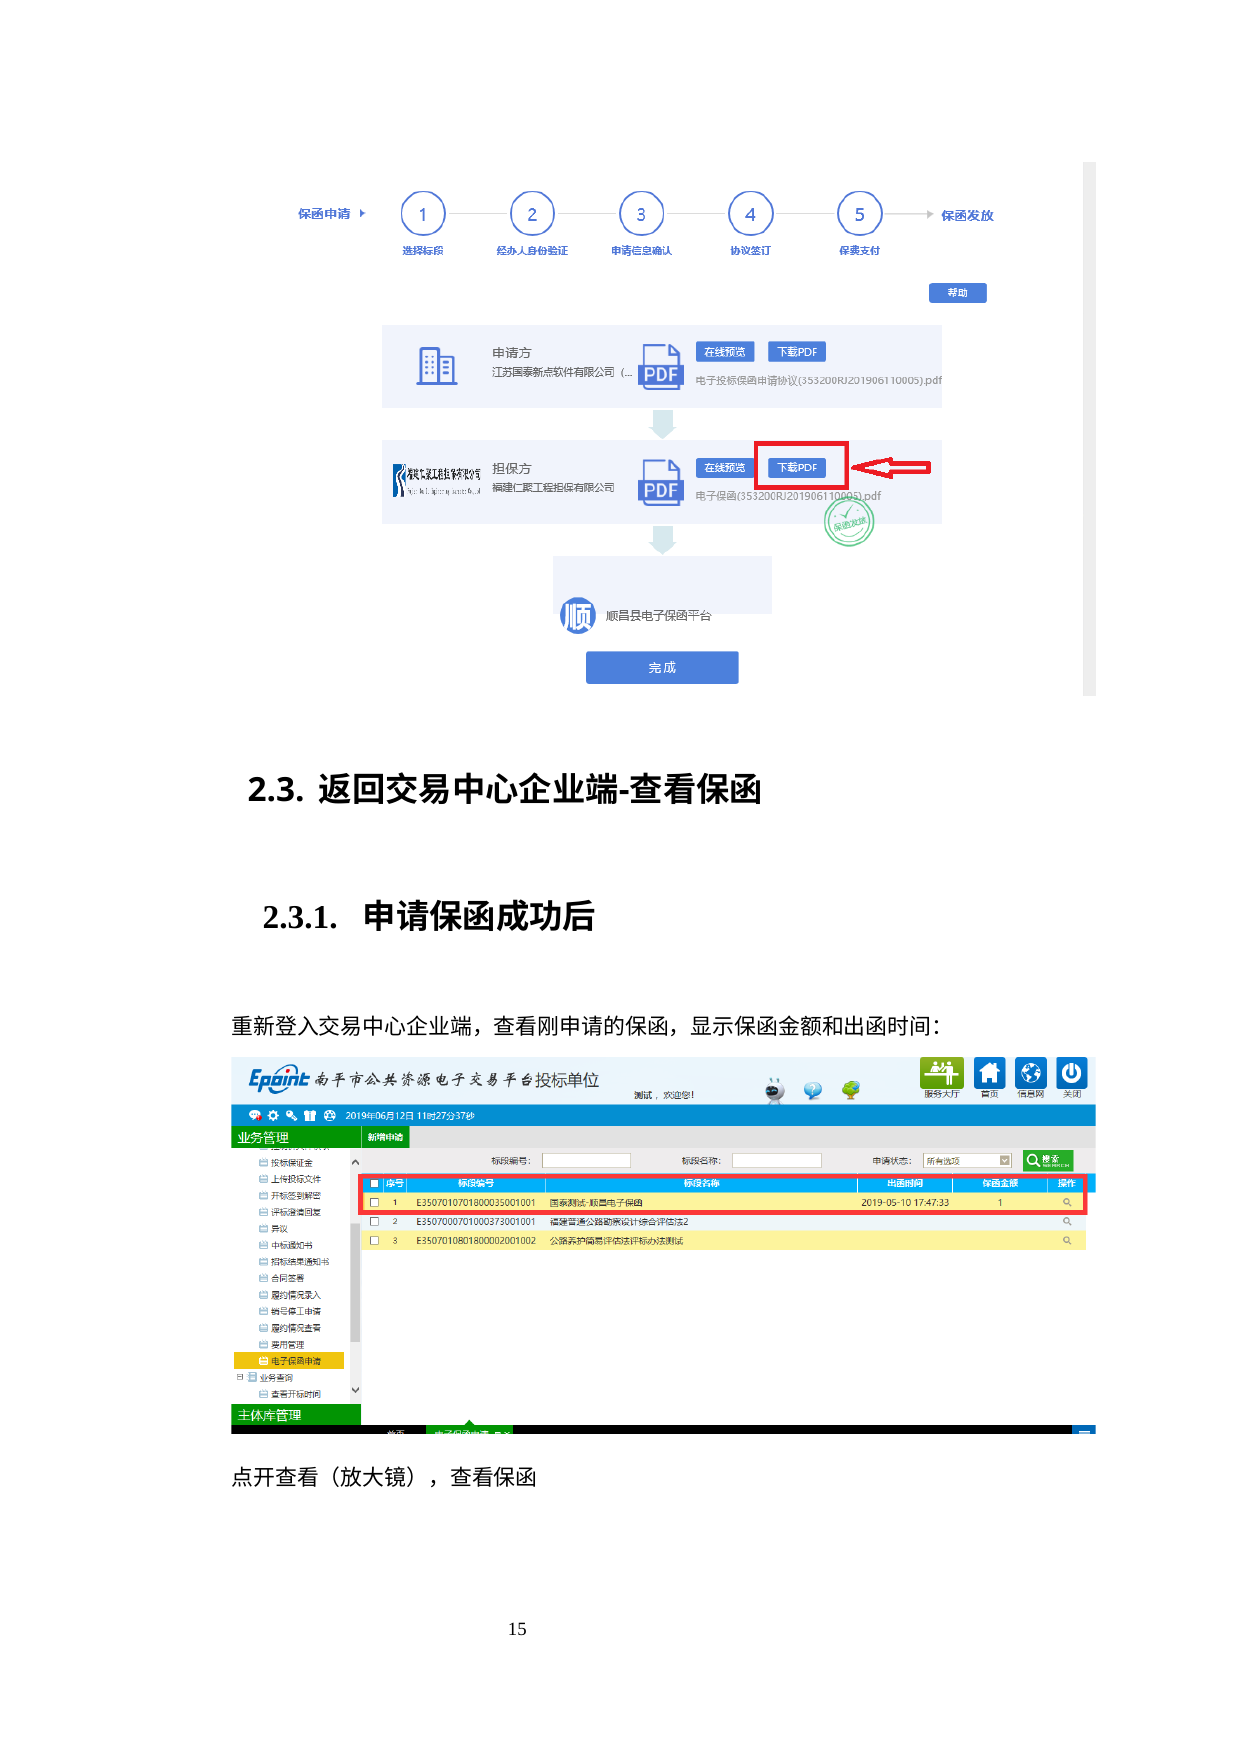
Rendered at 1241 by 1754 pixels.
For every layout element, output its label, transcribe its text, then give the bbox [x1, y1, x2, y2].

picture [287, 1111, 296, 1120]
picture [231, 1057, 1096, 1104]
picture [231, 1127, 1096, 1434]
subtitle 返回交易中心企业端-查看保函 [247, 754, 1053, 819]
picture [270, 1111, 278, 1118]
subtitle 申请保函成功后 [262, 882, 1053, 947]
picture [305, 1111, 315, 1120]
picture [250, 1111, 261, 1120]
text 点开查看（放大镜），查看保函 [187, 1460, 1053, 1492]
picture [325, 1111, 334, 1118]
text 重新登入交易中心企业端，查看刚申请的保函，显示保函金额和出函时间： [187, 1009, 1053, 1041]
picture [231, 162, 1096, 696]
